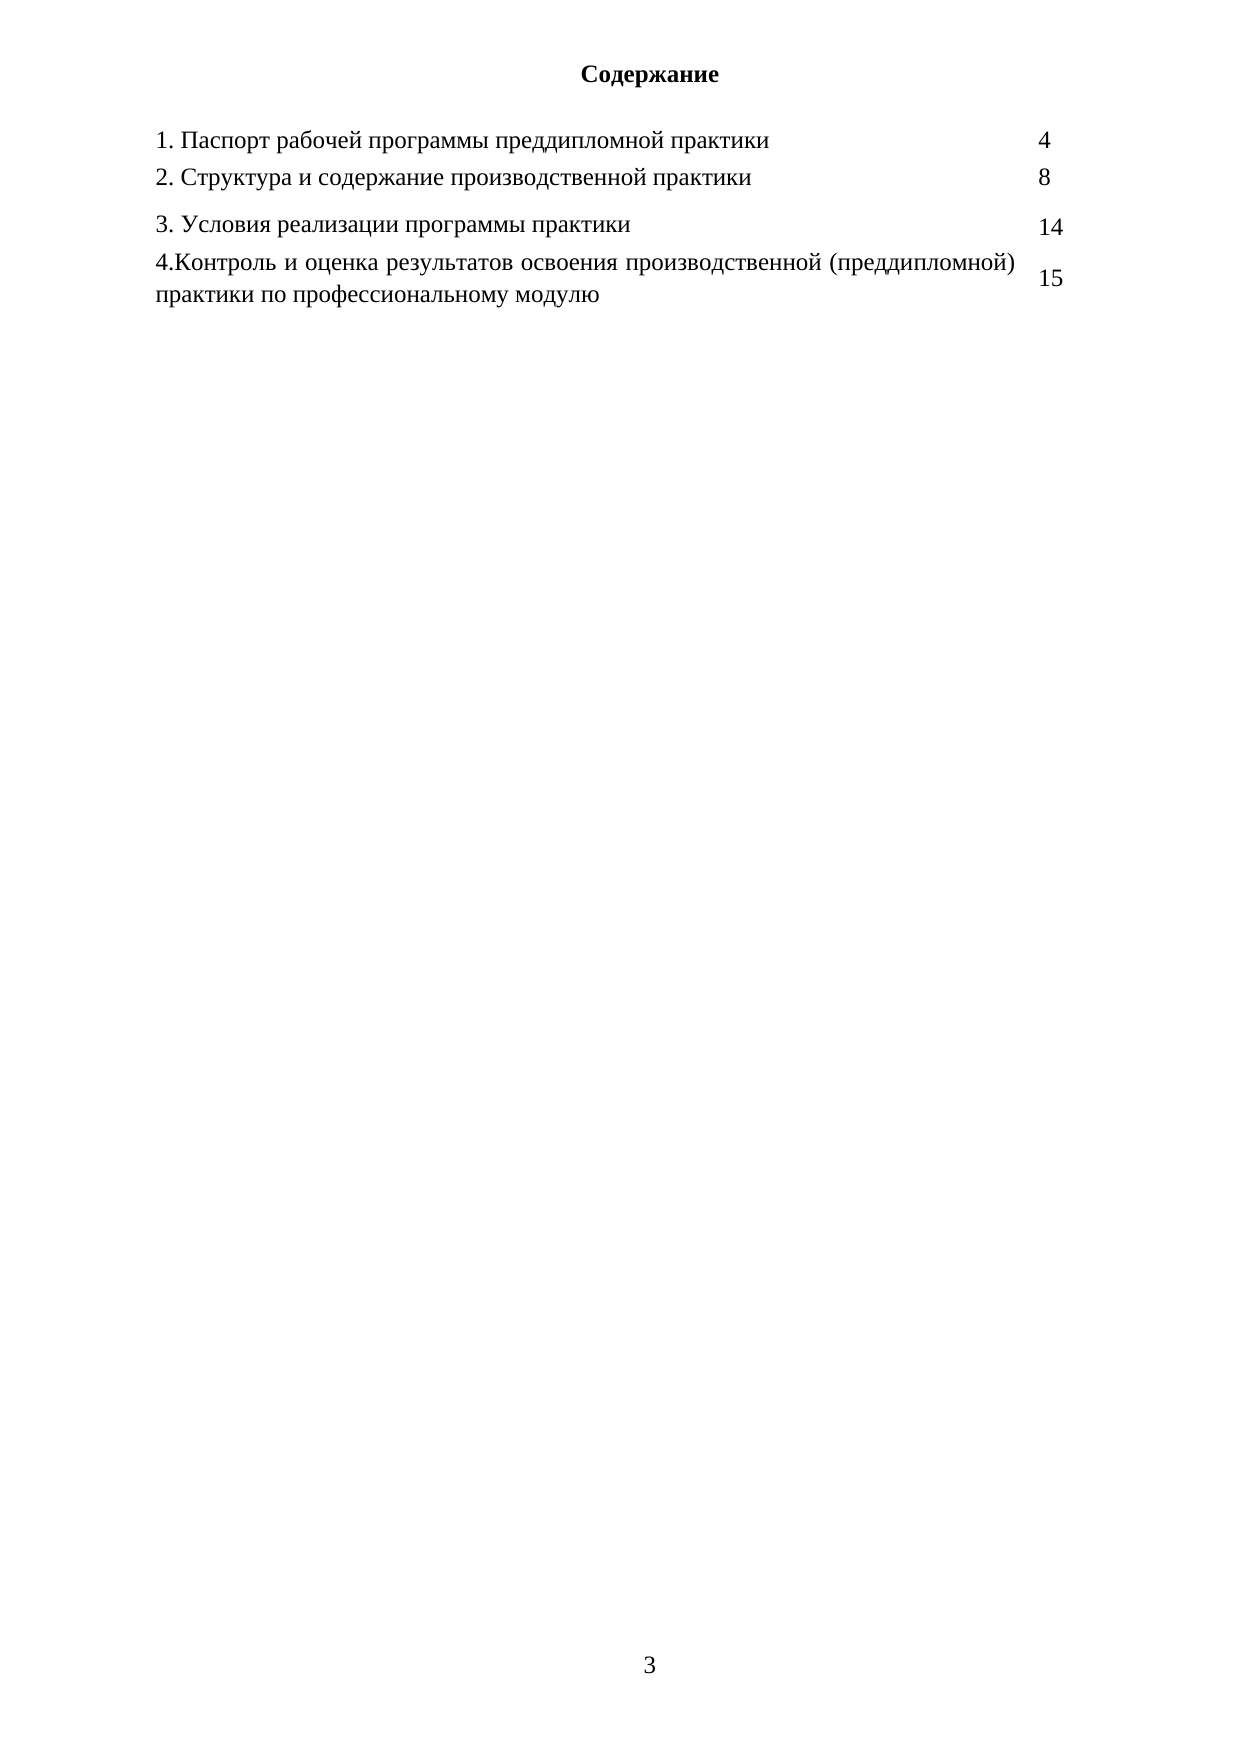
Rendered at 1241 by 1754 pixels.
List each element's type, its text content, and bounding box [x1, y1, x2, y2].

table_cell 15 [1027, 247, 1104, 312]
table_header 4 [1027, 125, 1104, 162]
table_cell 4.Контроль и оценка результатов освоения производственной (преддипломной) практики по профессиональному модулю [144, 247, 1027, 312]
table_cell 14 [1027, 209, 1104, 247]
table_header 1. Паспорт рабочей программы преддипломной практики [144, 125, 1027, 162]
text Содержание [148, 59, 1152, 88]
table_cell 3. Условия реализации программы практики [144, 209, 1027, 247]
table_cell 8 [1027, 162, 1104, 209]
table_cell 2. Структура и содержание производственной практики [144, 162, 1027, 209]
